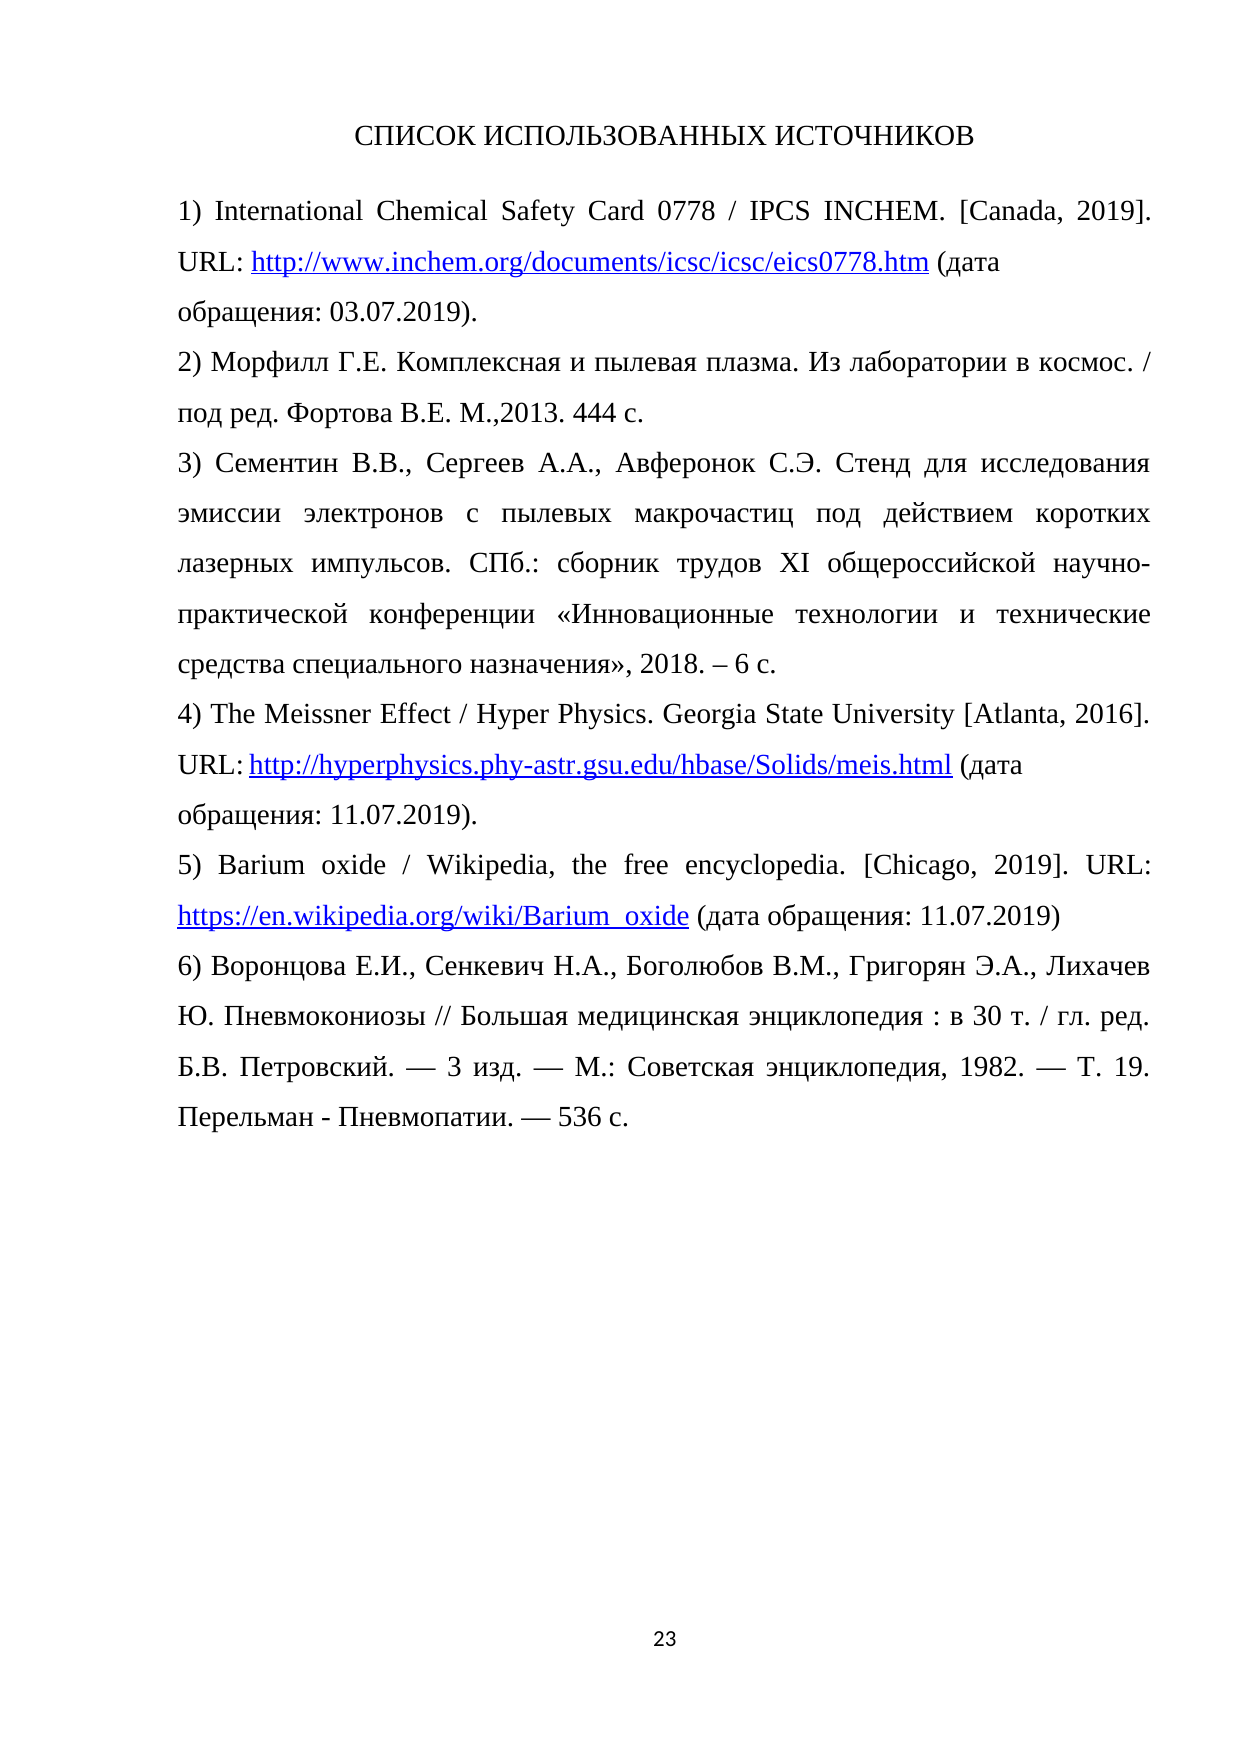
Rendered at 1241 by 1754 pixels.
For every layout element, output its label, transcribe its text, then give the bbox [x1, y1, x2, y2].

text 1) International Chemical Safety Card 0778 / IPCS INCHEM. [Canada, 2019]. URL: http://www.inchem.org/documents/icsc/icsc/eics0778.htm (дата обращения: 03.07.2019). [177, 193, 1152, 328]
text 2) Морфилл Г.Е. Комплексная и пылевая плазма. Из лаборатории в космос. / под ред. Фортова В.Е. М.,2013. 444 с. [177, 344, 1152, 428]
text 5) Barium oxide / Wikipedia, the free encyclopedia. [Chicago, 2019]. URL: https://en.wikipedia.org/wiki/Barium_oxide (дата обращения: 11.07.2019) [177, 847, 1152, 931]
text 4) The Meissner Effect / Hyper Physics. Georgia State University [Atlanta, 2016]. URL: http://hyperphysics.phy-astr.gsu.edu/hbase/Solids/meis.html (дата обращения: 11.07.2019). [177, 697, 1152, 831]
subtitle СПИСОК ИСПОЛЬЗОВАННЫХ ИСТОЧНИКОВ [177, 118, 1152, 152]
text 6) Воронцова Е.И., Сенкевич Н.А., Боголюбов В.М., Григорян Э.А., Лихачев Ю. Пневмокониозы // Большая медицинская энциклопедия : в 30 т. / гл. ред. Б.В. Петровский. — 3 изд. — М.: Советская энциклопедия, 1982. — Т. 19. Перельман - Пневмопатии. — 536 с. [177, 948, 1152, 1133]
text 3) Сементин В.В., Сергеев А.А., Авферонок С.Э. Стенд для исследования эмиссии электронов с пылевых макрочастиц под действием коротких лазерных импульсов. СПб.: сборник трудов XI общероссийской научно-практической конференции «Инновационные технологии и технические средства специального назначения», 2018. – 6 с. [177, 445, 1152, 680]
